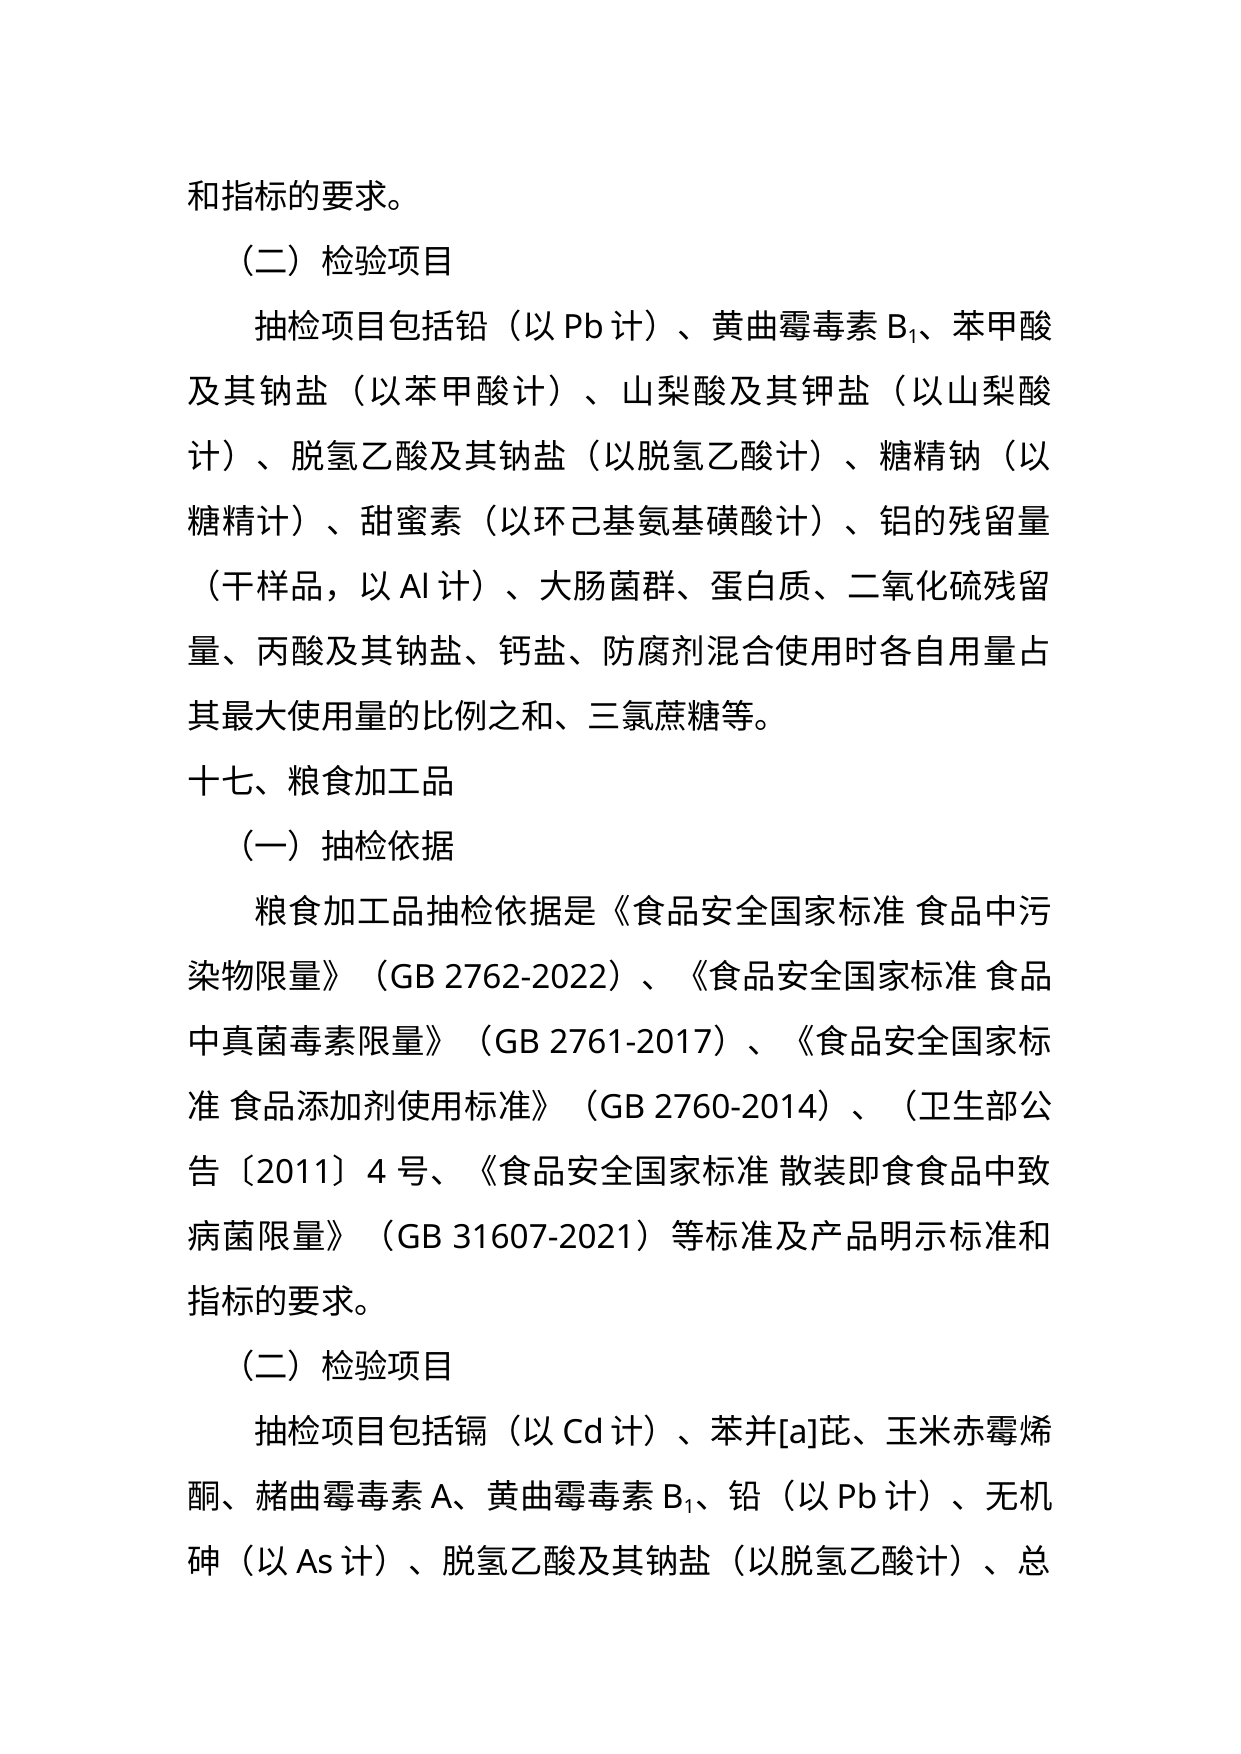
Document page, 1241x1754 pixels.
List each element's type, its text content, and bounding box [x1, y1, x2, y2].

text （二）检验项目 [187, 1332, 1053, 1397]
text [187, 162, 1053, 227]
text （一）抽检依据 [187, 812, 1053, 877]
text 粮食加工品抽检依据是《食品安全国家标准 食品中污染物限量》（GB 2762-2022）、《食品安全国家标准 食品中真菌毒素限量》（GB 2761-2017）、《食品安全国家标准 食品添加剂使用标准》（GB 2760-2014）、（卫生部公告〔2011〕4 号、《食品安全国家标准 散装即食食品中致病菌限量》（GB 31607-2021）等标准及产品明示标准和指标的要求。 [187, 877, 1053, 1332]
text 抽检项目包括铅（以Pb计）、黄曲霉毒素B1、苯甲酸及其钠盐（以苯甲酸计）、山梨酸及其钾盐（以山梨酸计）、脱氢乙酸及其钠盐（以脱氢乙酸计）、糖精钠（以糖精计）、甜蜜素（以环己基氨基磺酸计）、铝的残留量（干样品，以Al计）、大肠菌群、蛋白质、二氧化硫残留量、丙酸及其钠盐、钙盐、防腐剂混合使用时各自用量占其最大使用量的比例之和、三氯蔗糖等。 [187, 292, 1053, 747]
text （二）检验项目 [187, 227, 1053, 292]
subtitle 十七、粮食加工品 [187, 747, 1053, 812]
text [187, 1397, 1053, 1592]
